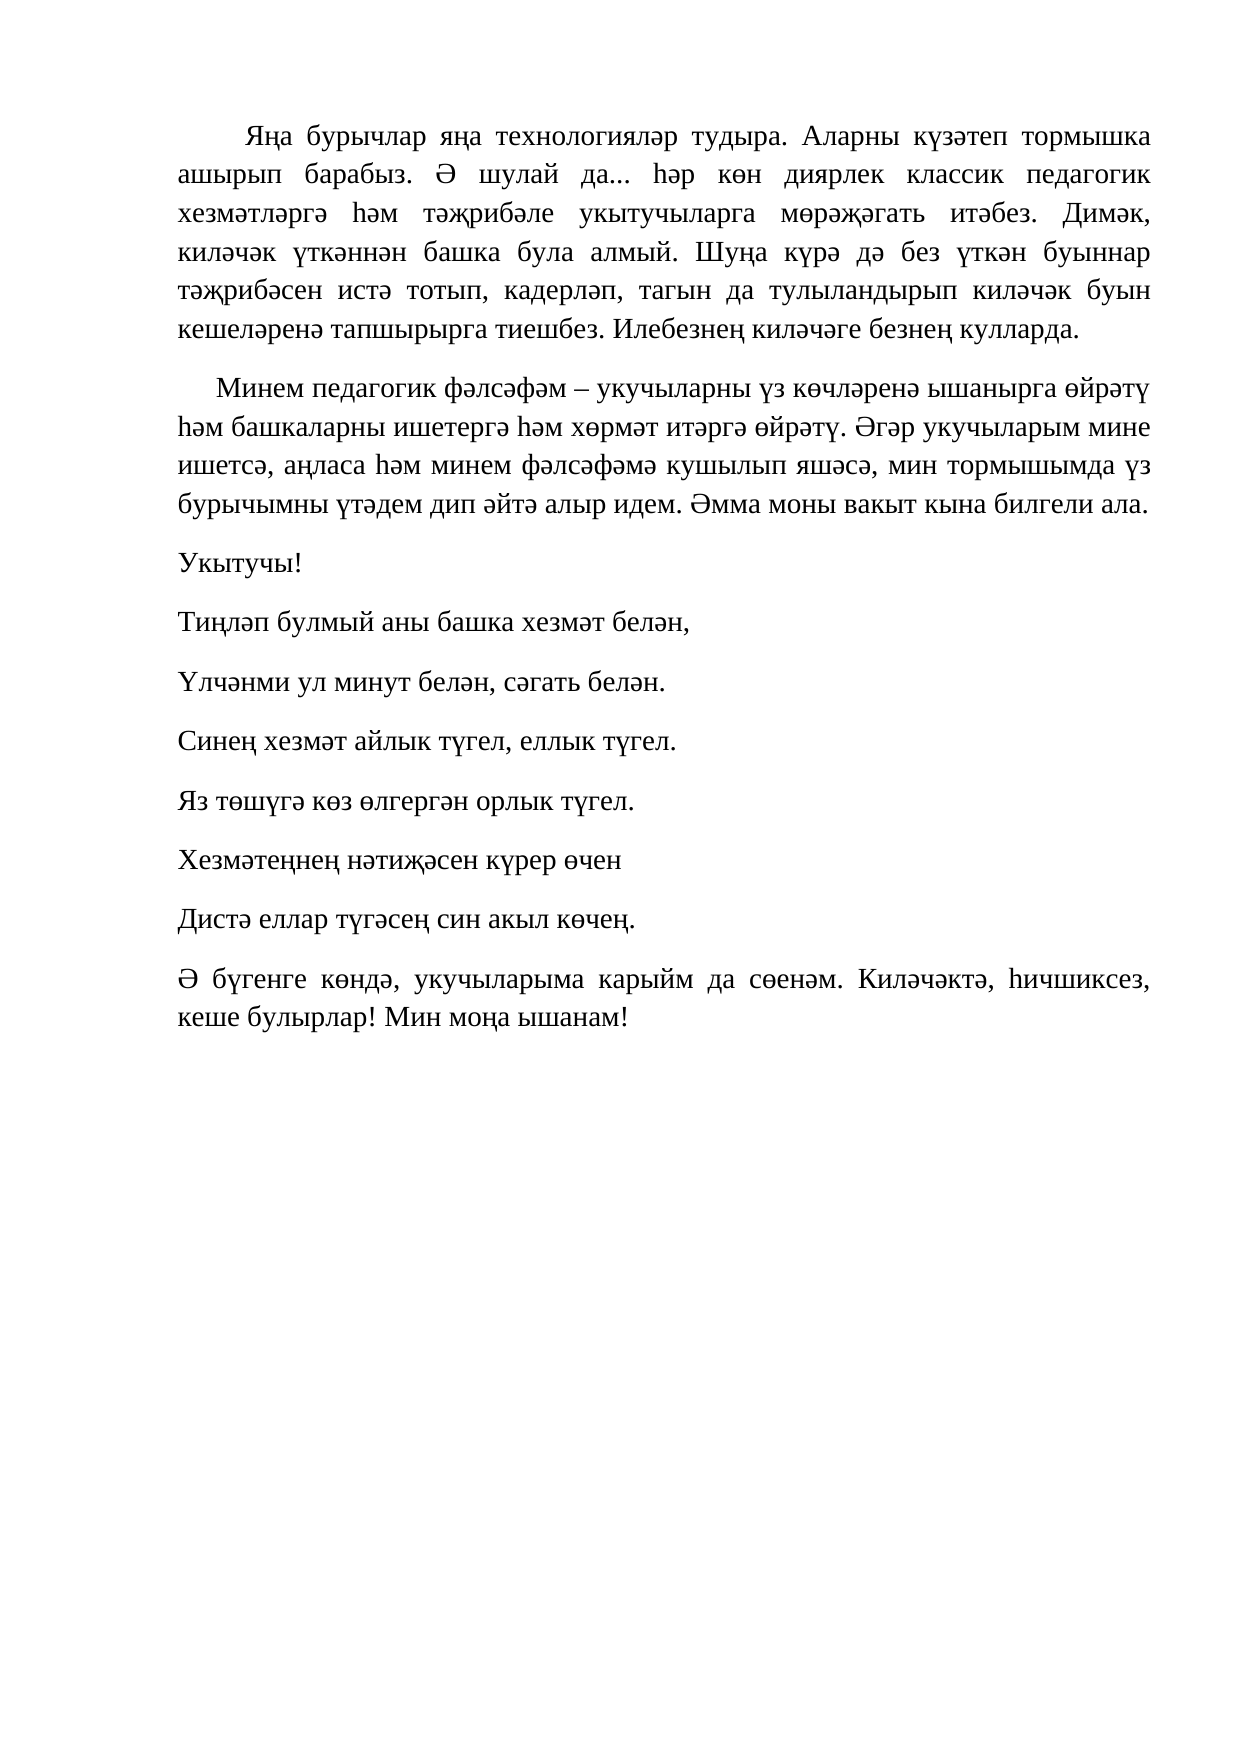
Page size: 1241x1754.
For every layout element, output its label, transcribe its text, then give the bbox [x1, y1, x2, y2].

text Тиңләп булмый аны башка хезмәт белән, [177, 604, 1152, 638]
text Укытучы! [177, 545, 1152, 579]
text Дистә еллар түгәсең син акыл көчең. [177, 901, 1152, 935]
text Яңа бурычлар яңа технологияләр тудыра. Аларны күзәтеп тормышка ашырып барабыз. Ә шулай да... һәр көн диярлек классик педагогик хезмәтләргә һәм тәҗрибәле укытучыларга мөрәҗәгать итәбез. Димәк, киләчәк үткәннән башка була алмый. Шуңа күрә дә без үткән буыннар тәҗрибәсен истә тотып, кадерләп, тагын да тулыландырып киләчәк буын кешеләренә тапшырырга тиешбез. Илебезнең киләчәге безнең кулларда. [177, 118, 1152, 344]
text Минем педагогик фәлсәфәм – укучыларны үз көчләренә ышанырга өйрәтү һәм башкаларны ишетергә һәм хөрмәт итәргә өйрәтү. Әгәр укучыларым мине ишетсә, аңласа һәм минем фәлсәфәмә кушылып яшәсә, мин тормышымда үз бурычымны үтәдем дип әйтә алыр идем. Әмма моны вакыт кына билгели ала. [177, 370, 1152, 519]
text Ә бүгенге көндә, укучыларыма карыйм да сөенәм. Киләчәктә, һичшиксез, кеше булырлар! Мин моңа ышанам! [177, 961, 1152, 1033]
text Үлчәнми ул минут белән, сәгать белән. [177, 664, 1152, 697]
text Хезмәтеңнең нәтиҗәсен күрер өчен [177, 842, 1152, 876]
text Яз төшүгә көз өлгергән орлык түгел. [177, 783, 1152, 816]
text Синең хезмәт айлык түгел, еллык түгел. [177, 723, 1152, 757]
